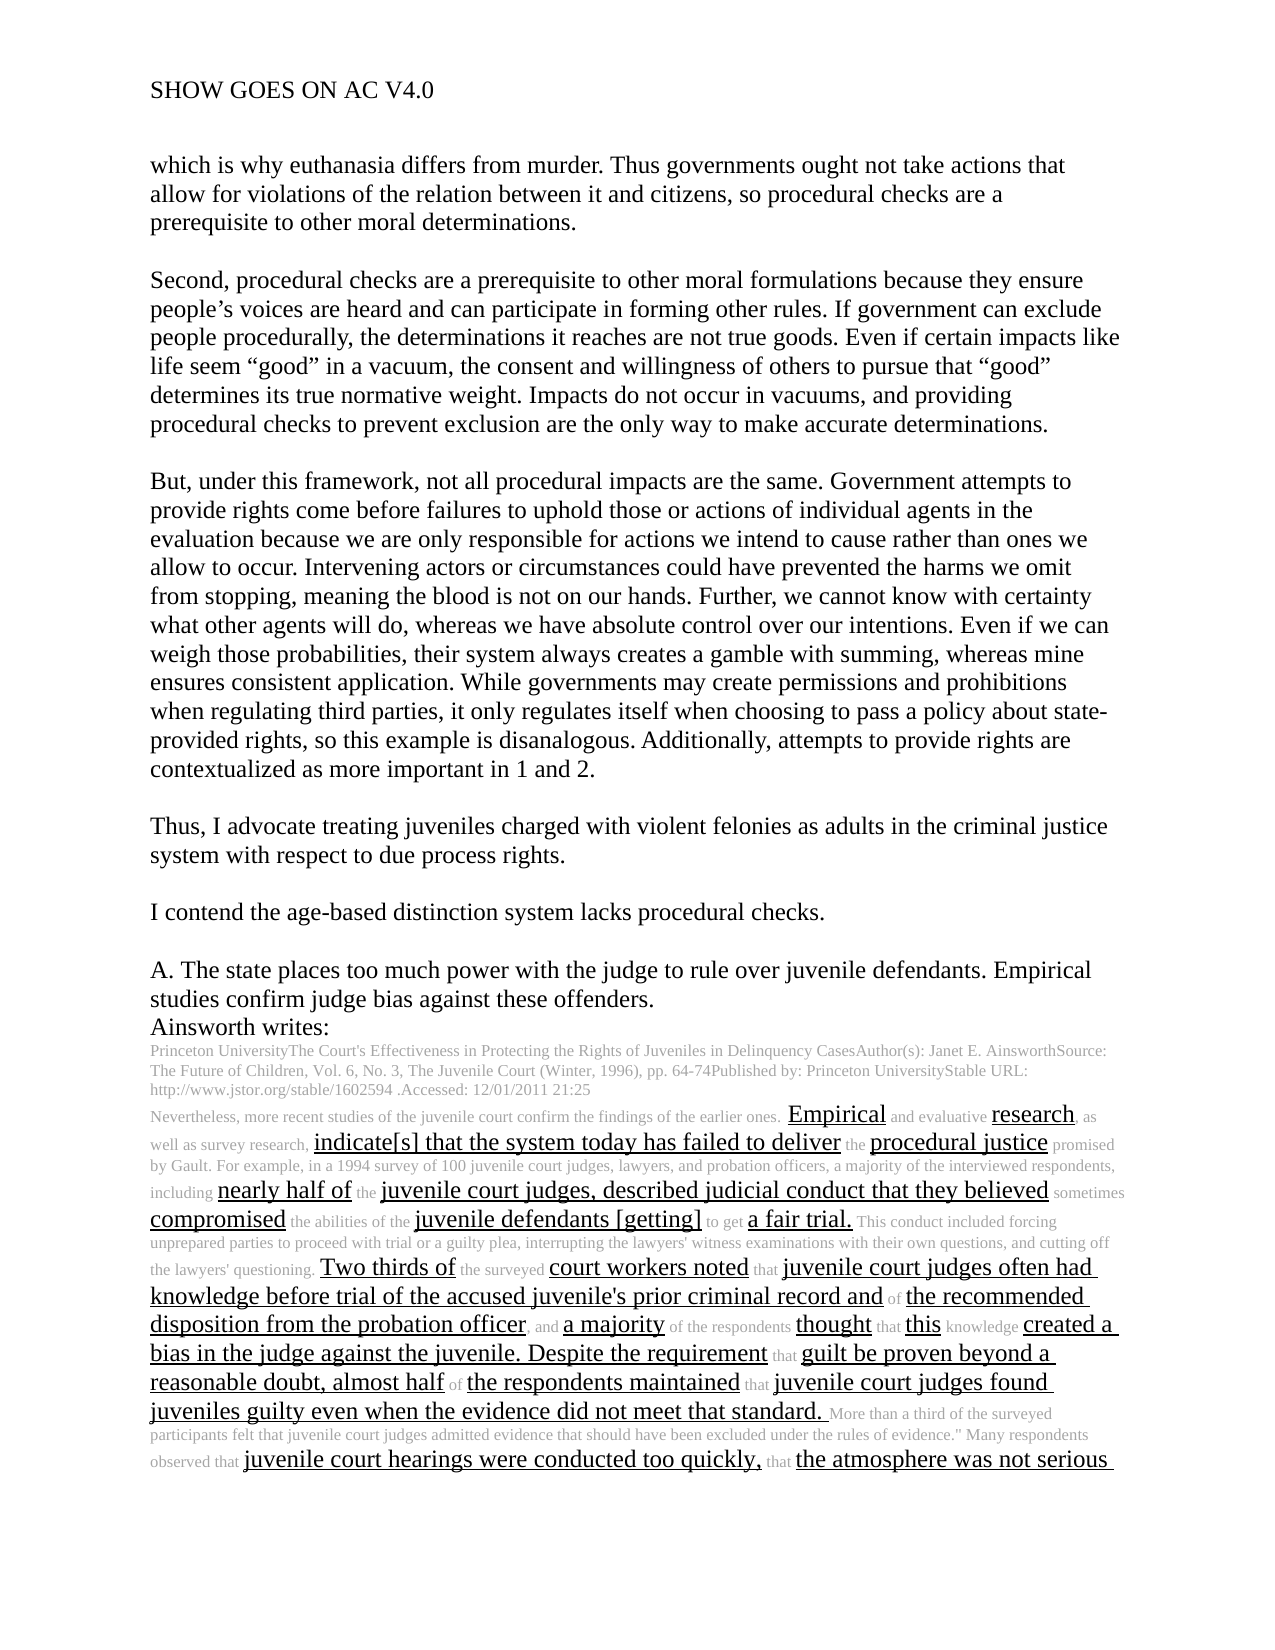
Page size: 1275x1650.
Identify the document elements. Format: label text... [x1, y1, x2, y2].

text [150, 150, 1125, 236]
text Thus, I advocate treating juveniles charged with violent felonies as adults in the criminal justice system with respect to due process rights. [150, 811, 1125, 869]
text But, under this framework, not all procedural impacts are the same. Government attempts to provide rights come before failures to uphold those or actions of individual agents in the evaluation because we are only responsible for actions we intend to cause rather than ones we allow to occur. Intervening actors or circumstances could have prevented the harms we omit from stopping, meaning the blood is not on our hands. Further, we cannot know with certainty what other agents will do, whereas we have absolute control over our intentions. Even if we can weigh those probabilities, their system always creates a gamble with summing, whereas mine ensures consistent application. While governments may create permissions and prohibitions when regulating third parties, it only regulates itself when choosing to pass a policy about state-provided rights, so this example is disanalogous. Additionally, attempts to provide rights are contextualized as more important in 1 and 2. [150, 466, 1125, 782]
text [150, 1099, 1125, 1472]
text A. The state places too much power with the judge to rule over juvenile defendants. Empirical studies confirm judge bias against these offenders. [150, 955, 1125, 1012]
text Ainsworth writes: [150, 1012, 1125, 1041]
text Princeton UniversityThe Court's Effectiveness in Protecting the Rights of Juveniles in Delinquency CasesAuthor(s): Janet E. AinsworthSource: The Future of Children, Vol. 6, No. 3, The Juvenile Court (Winter, 1996), pp. 64-74Published by: Princeton UniversityStable URL: http://www.jstor.org/stable/1602594 .Accessed: 12/01/2011 21:25 [150, 1041, 1125, 1099]
text Second, procedural checks are a prerequisite to other moral formulations because they ensure people’s voices are heard and can participate in forming other rules. If government can exclude people procedurally, the determinations it reaches are not true goods. Even if certain impacts like life seem “good” in a vacuum, the consent and willingness of others to pursue that “good” determines its true normative weight. Impacts do not occur in vacuums, and providing procedural checks to prevent exclusion are the only way to make accurate determinations. [150, 265, 1125, 437]
text I contend the age-based distinction system lacks procedural checks. [150, 897, 1125, 926]
